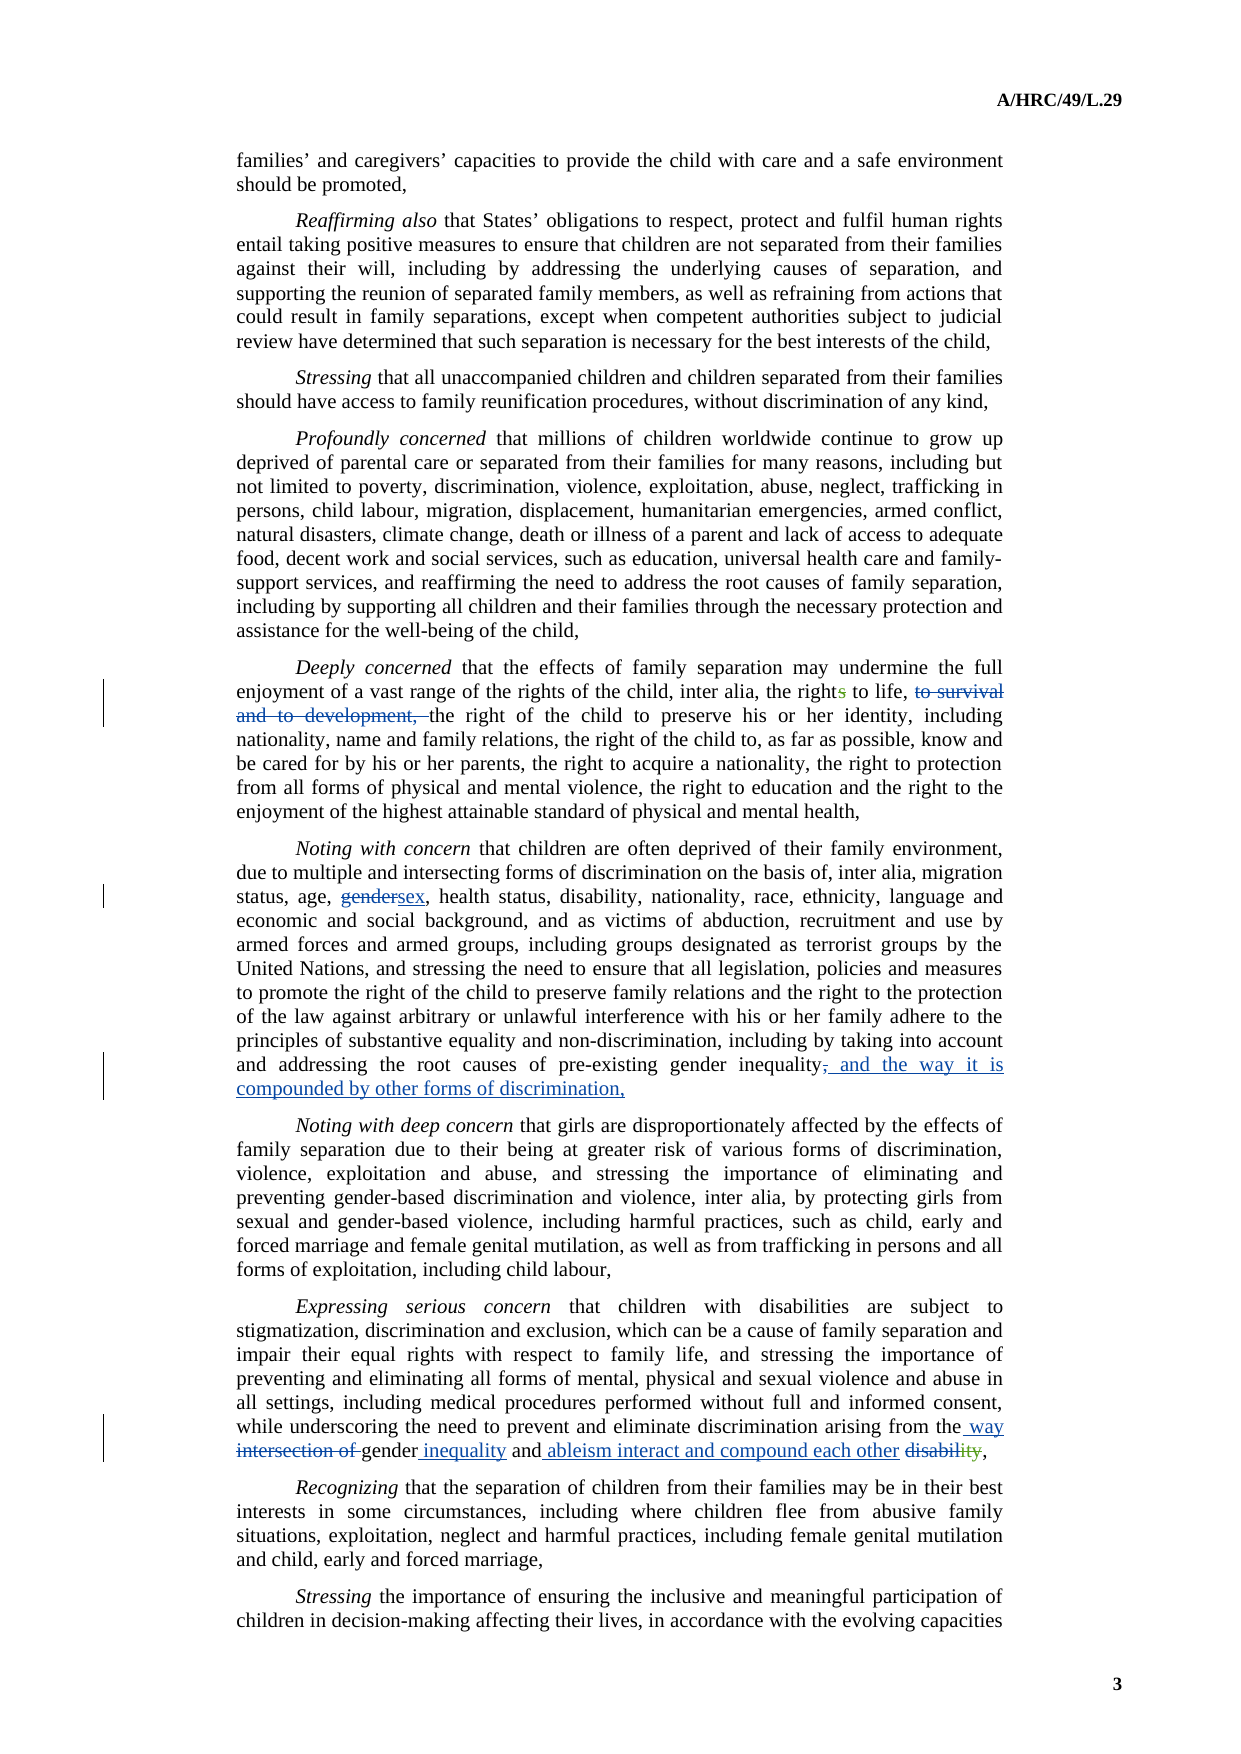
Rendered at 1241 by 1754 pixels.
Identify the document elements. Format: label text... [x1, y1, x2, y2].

text Recognizing that the separation of children from their families may be in their best interests in some circumstances, including where children flee from abusive family situations, exploitation, neglect and harmful practices, including female genital mutilation and child, early and forced marriage, [236, 1475, 1004, 1571]
text Stressing that all unaccompanied children and children separated from their families should have access to family reunification procedures, without discrimination of any kind, [236, 365, 1004, 413]
text Noting with concern that children are often deprived of their family environment, due to multiple and intersecting forms of discrimination on the basis of, inter alia, migration status, age, , health status, disability, nationality, race, ethnicity, language and economic and social background, and as victims of abduction, recruitment and use by armed forces and armed groups, including groups designated as terrorist groups by the United Nations, and stressing the need to ensure that all legislation, policies and measures to promote the right of the child to preserve family relations and the right to the protection of the law against arbitrary or unlawful interference with his or her family adhere to the principles of substantive equality and non-discrimination, including by taking into account and addressing the root causes of pre-existing gender inequality [236, 836, 1004, 1100]
text Noting with deep concern that girls are disproportionately affected by the effects of family separation due to their being at greater risk of various forms of discrimination, violence, exploitation and abuse, and stressing the importance of eliminating and preventing gender-based discrimination and violence, inter alia, by protecting girls from sexual and gender-based violence, including harmful practices, such as child, early and forced marriage and female genital mutilation, as well as from trafficking in persons and all forms of exploitation, including child labour, [236, 1113, 1004, 1281]
text Expressing serious concern that children with disabilities are subject to stigmatization, discrimination and exclusion, which can be a cause of family separation and impair their equal rights with respect to family life, and stressing the importance of preventing and eliminating all forms of mental, physical and sexual violence and abuse in all settings, including medical procedures performed without full and informed consent, while underscoring the need to prevent and eliminate discrimination arising from the gender and , [236, 1294, 1004, 1462]
text Deeply concerned that the effects of family separation may undermine the full enjoyment of a vast range of the rights of the child, inter alia, the right to life, the right of the child to preserve his or her identity, including nationality, name and family relations, the right of the child to, as far as possible, know and be cared for by his or her parents, the right to acquire a nationality, the right to protection from all forms of physical and mental violence, the right to education and the right to the enjoyment of the highest attainable standard of physical and mental health, [236, 655, 1004, 823]
text Profoundly concerned that millions of children worldwide continue to grow up deprived of parental care or separated from their families for many reasons, including but not limited to poverty, discrimination, violence, exploitation, abuse, neglect, trafficking in persons, child labour, migration, displacement, humanitarian emergencies, armed conflict, natural disasters, climate change, death or illness of a parent and lack of access to adequate food, decent work and social services, such as education, universal health care and family-support services, and reaffirming the need to address the root causes of family separation, including by supporting all children and their families through the necessary protection and assistance for the well-being of the child, [236, 426, 1004, 642]
text Reaffirming also that States’ obligations to respect, protect and fulfil human rights entail taking positive measures to ensure that children are not separated from their families against their will, including by addressing the underlying causes of separation, and supporting the reunion of separated family members, as well as refraining from actions that could result in family separations, except when competent authorities subject to judicial review have determined that such separation is necessary for the best interests of the child, [236, 208, 1004, 353]
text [236, 1583, 1004, 1632]
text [236, 148, 1004, 196]
